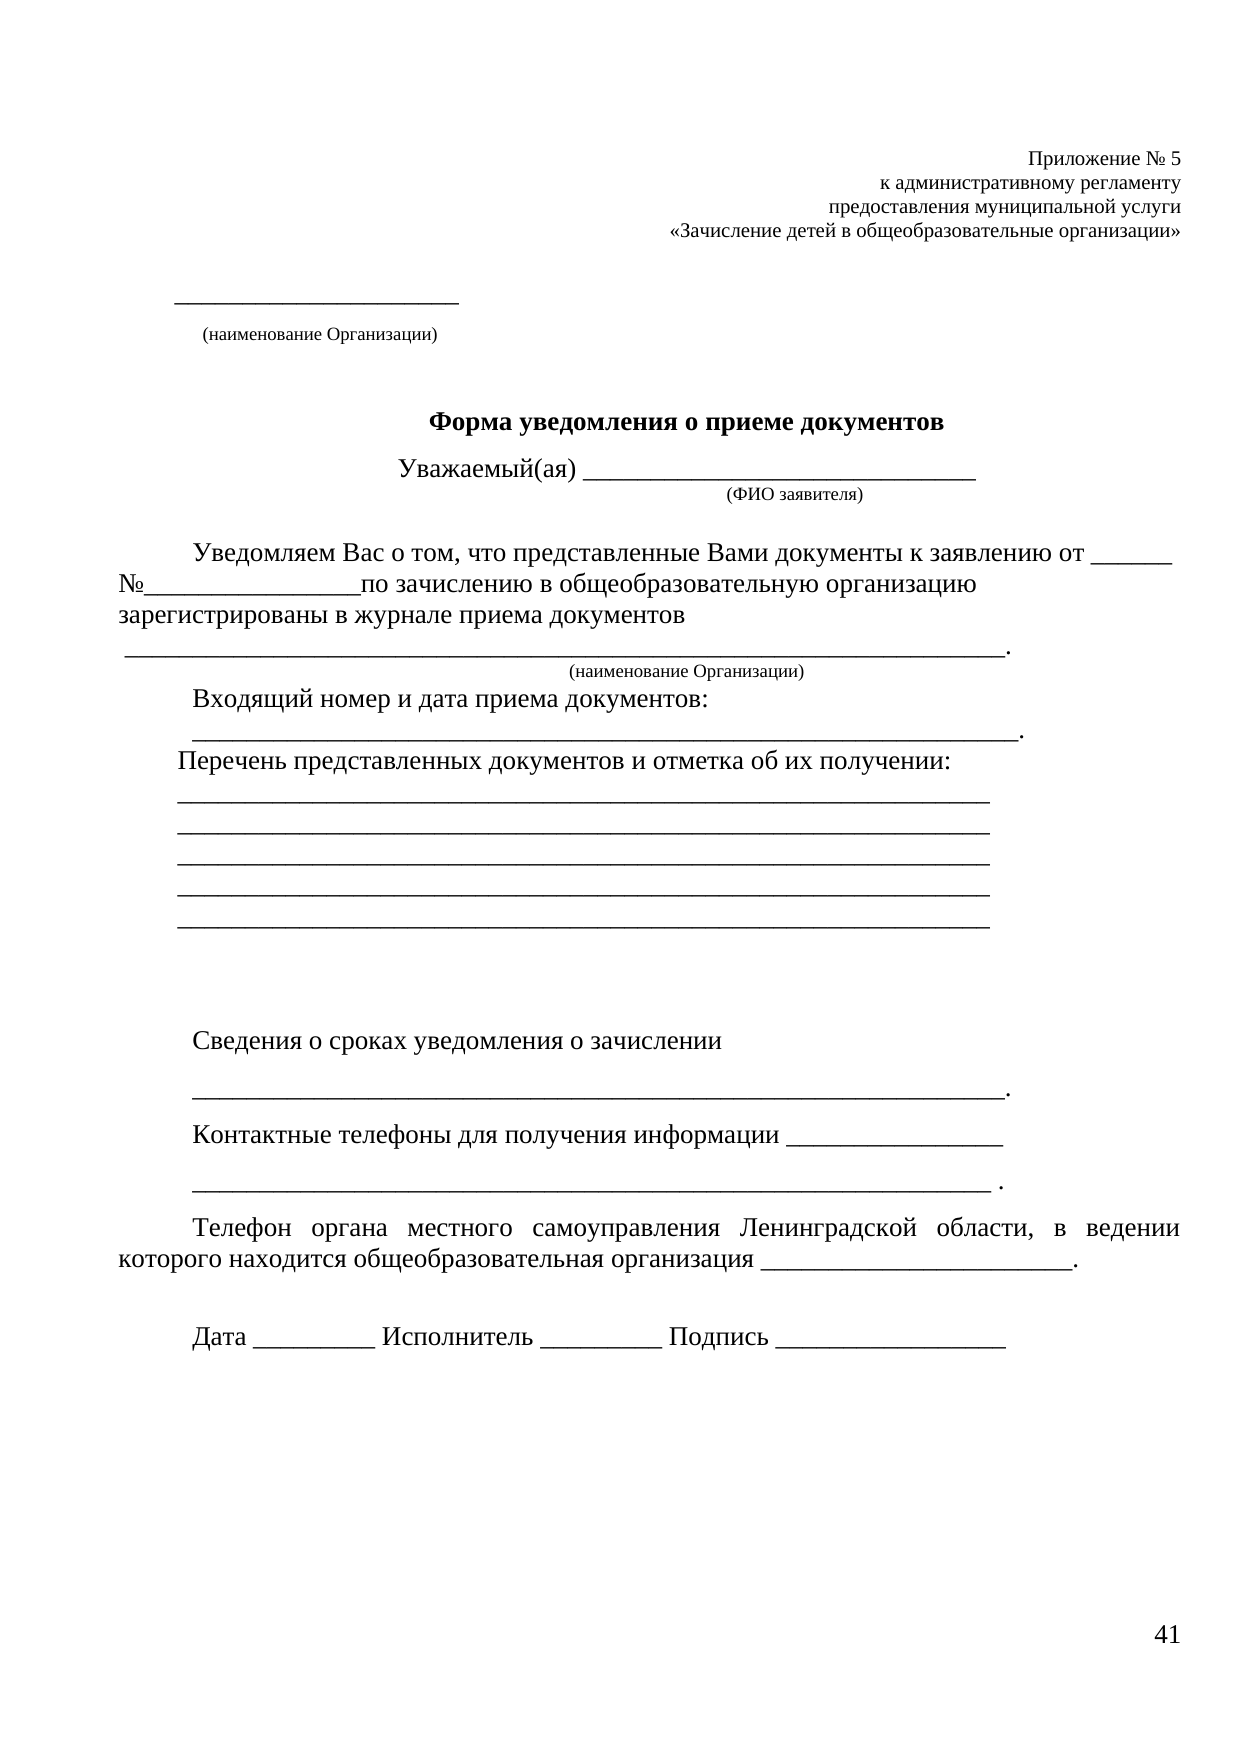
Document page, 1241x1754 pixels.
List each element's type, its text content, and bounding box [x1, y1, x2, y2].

text Дата _________ Исполнитель _________ Подпись _________________ [118, 1320, 1181, 1351]
text Перечень представленных документов и отметка об их получении: [118, 744, 1181, 775]
text Сведения о сроках уведомления о зачислении [118, 1024, 1181, 1056]
text _____________________ [118, 276, 1181, 307]
text Уведомляем Вас о том, что представленные Вами документы к заявлению от ______ №________________по зачислению в общеобразовательную организацию зарегистрированы в журнале приема документов _________________________________________________________________. [118, 536, 1181, 660]
text Приложение № 5 [118, 146, 1181, 170]
text ____________________________________________________________ [118, 806, 1181, 837]
text к административному регламенту [118, 170, 1181, 194]
text предоставления муниципальной услуги [118, 194, 1181, 218]
text (наименование Организации) [118, 322, 1181, 344]
text Уважаемый(ая) _____________________________ [118, 452, 1181, 483]
text ___________________________________________________________ . [118, 1164, 1181, 1196]
text _____________________________________________________________. [118, 713, 1181, 744]
text Форма уведомления о приеме документов [118, 405, 1181, 436]
text ____________________________________________________________ [118, 869, 1181, 900]
text Входящий номер и дата приема документов: [118, 682, 1181, 713]
text ____________________________________________________________ [118, 837, 1181, 869]
text (наименование Организации) [118, 660, 1181, 682]
text ____________________________________________________________ [118, 775, 1181, 806]
text «Зачисление детей в общеобразовательные организации» [118, 218, 1181, 242]
text ____________________________________________________________. [118, 1071, 1181, 1102]
text Контактные телефоны для получения информации ________________ [118, 1118, 1181, 1149]
text ____________________________________________________________ [118, 900, 1181, 931]
text (ФИО заявителя) [118, 483, 1181, 504]
text Телефон органа местного самоуправления Ленинградской области, в ведении которого находится общеобразовательная организация _______________________. [118, 1211, 1181, 1273]
